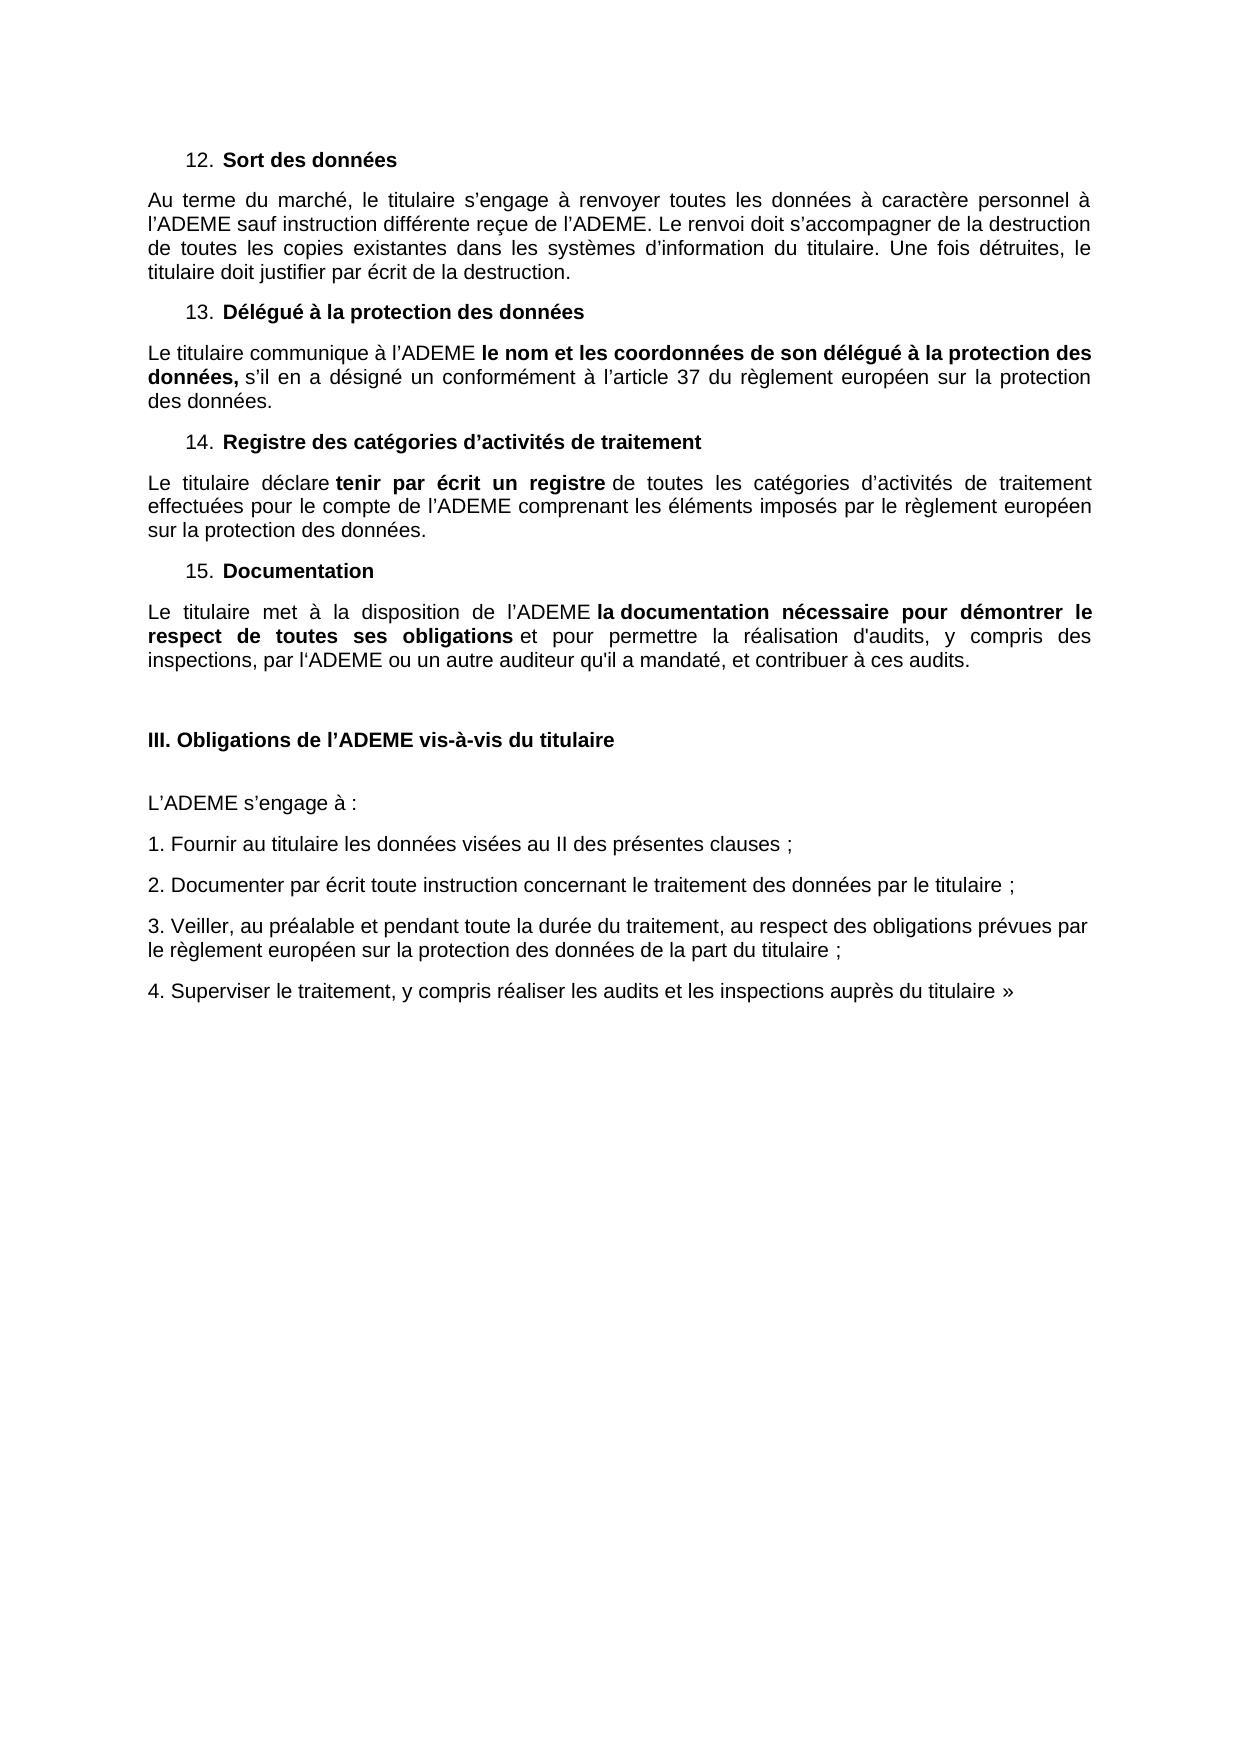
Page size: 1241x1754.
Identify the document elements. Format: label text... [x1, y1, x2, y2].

text Le titulaire communique à l’ADEME le nom et les coordonnées de son délégué à la protection des données, s’il en a désigné un conformément à l’article 37 du règlement européen sur la protection des données. [148, 341, 1093, 412]
list Sort des données [185, 148, 1093, 172]
text Le titulaire met à la disposition de l’ADEME la documentation nécessaire pour démontrer le respect de toutes ses obligations et pour permettre la réalisation d'audits, y compris des inspections, par l‘ADEME ou un autre auditeur qu'il a mandaté, et contribuer à ces audits. [148, 600, 1093, 672]
text Au terme du marché, le titulaire s’engage à renvoyer toutes les données à caractère personnel à l’ADEME sauf instruction différente reçue de l’ADEME. Le renvoi doit s’accompagner de la destruction de toutes les copies existantes dans les systèmes d’information du titulaire. Une fois détruites, le titulaire doit justifier par écrit de la destruction. [148, 188, 1093, 284]
text 4. Superviser le traitement, y compris réaliser les audits et les inspections auprès du titulaire » [148, 979, 1093, 1003]
list Délégué à la protection des données [185, 300, 1093, 324]
text Le titulaire déclare tenir par écrit un registre de toutes les catégories d’activités de traitement effectuées pour le compte de l’ADEME comprenant les éléments imposés par le règlement européen sur la protection des données. [148, 470, 1093, 542]
text 1. Fournir au titulaire les données visées au II des présentes clauses ; [148, 832, 1093, 856]
text 3. Veiller, au préalable et pendant toute la durée du traitement, au respect des obligations prévues par le règlement européen sur la protection des données de la part du titulaire ; [148, 914, 1093, 962]
list Documentation [185, 559, 1093, 583]
list Registre des catégories d’activités de traitement [185, 429, 1093, 453]
text III. Obligations de l’ADEME vis-à-vis du titulaire [148, 689, 1093, 752]
text 2. Documenter par écrit toute instruction concernant le traitement des données par le titulaire ; [148, 873, 1093, 897]
text L’ADEME s’engage à : [148, 791, 1093, 815]
